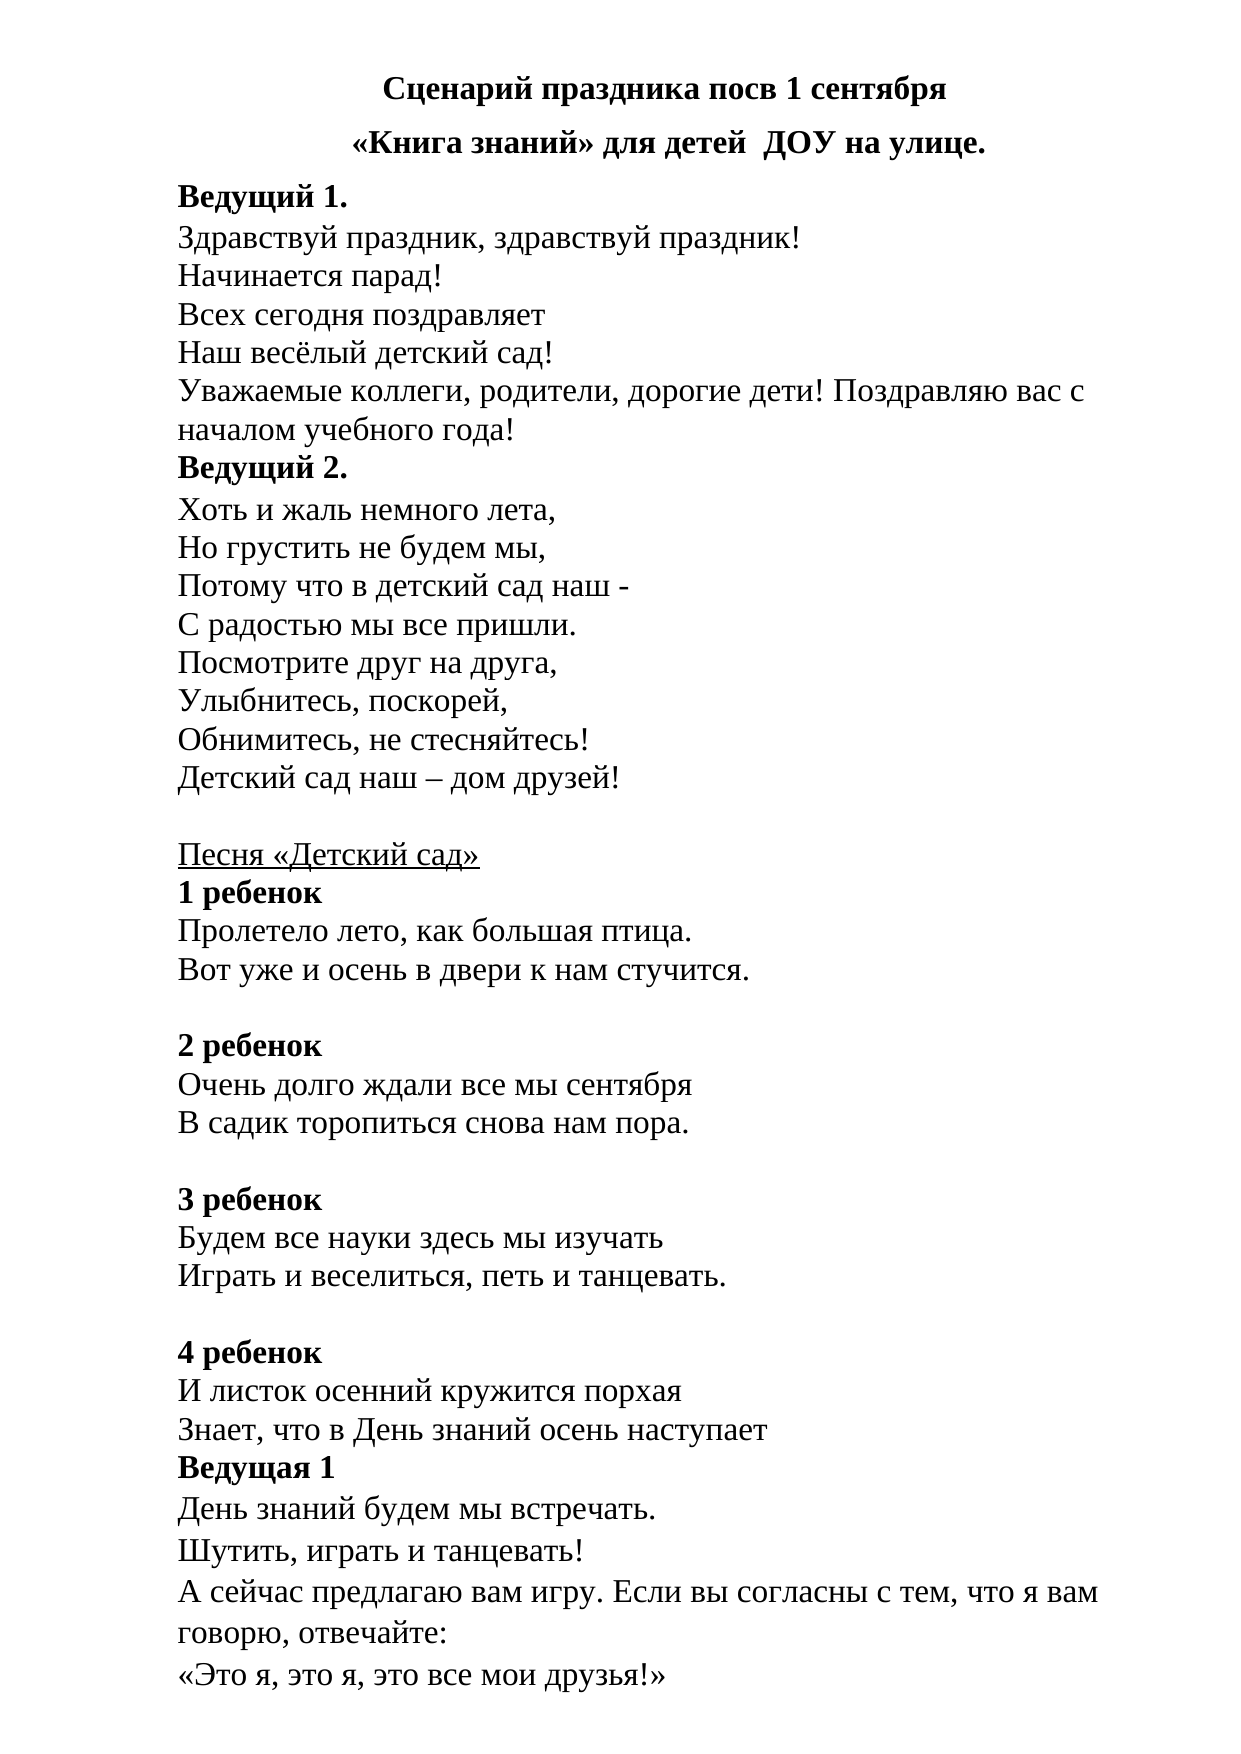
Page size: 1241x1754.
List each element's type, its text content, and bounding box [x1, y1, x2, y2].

text Ведущая 1 [177, 1447, 1152, 1485]
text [177, 1488, 1152, 1692]
text Здравствуй праздник, здравствуй праздник! Начинается парад! Всех сегодня поздравляет Наш весёлый детский сад! Уважаемые коллеги, родители, дорогие дети! Поздравляю вас с началом учебного года! [443, 217, 1152, 447]
text 1 ребенок Пролетело лето, как большая птица. Вот уже и осень в двери к нам стучится. 2 ребенок Очень долго ждали все мы сентября В садик торопиться снова нам пора. 3 ребенок Будем все науки здесь мы изучать Играть и веселиться, петь и танцевать. 4 ребенок И листок осенний кружится порхая Знает, что в День знаний осень наступает [177, 872, 1152, 1447]
text Сценарий праздника посв 1 сентября [177, 68, 1152, 106]
text Ведущий 2. [177, 447, 1152, 486]
text Ведущий 1. [177, 176, 1152, 214]
text «Книга знаний» для детей ДОУ на улице. [177, 122, 1152, 160]
text Хоть и жаль немного лета, Но грустить не будем мы, Потому что в детский сад наш - С радостью мы все пришли. Посмотрите друг на друга, Улыбнитесь, поскорей, Обнимитесь, не стесняйтесь! Детский сад наш – дом друзей! Песня «Детский сад» [177, 489, 1152, 872]
